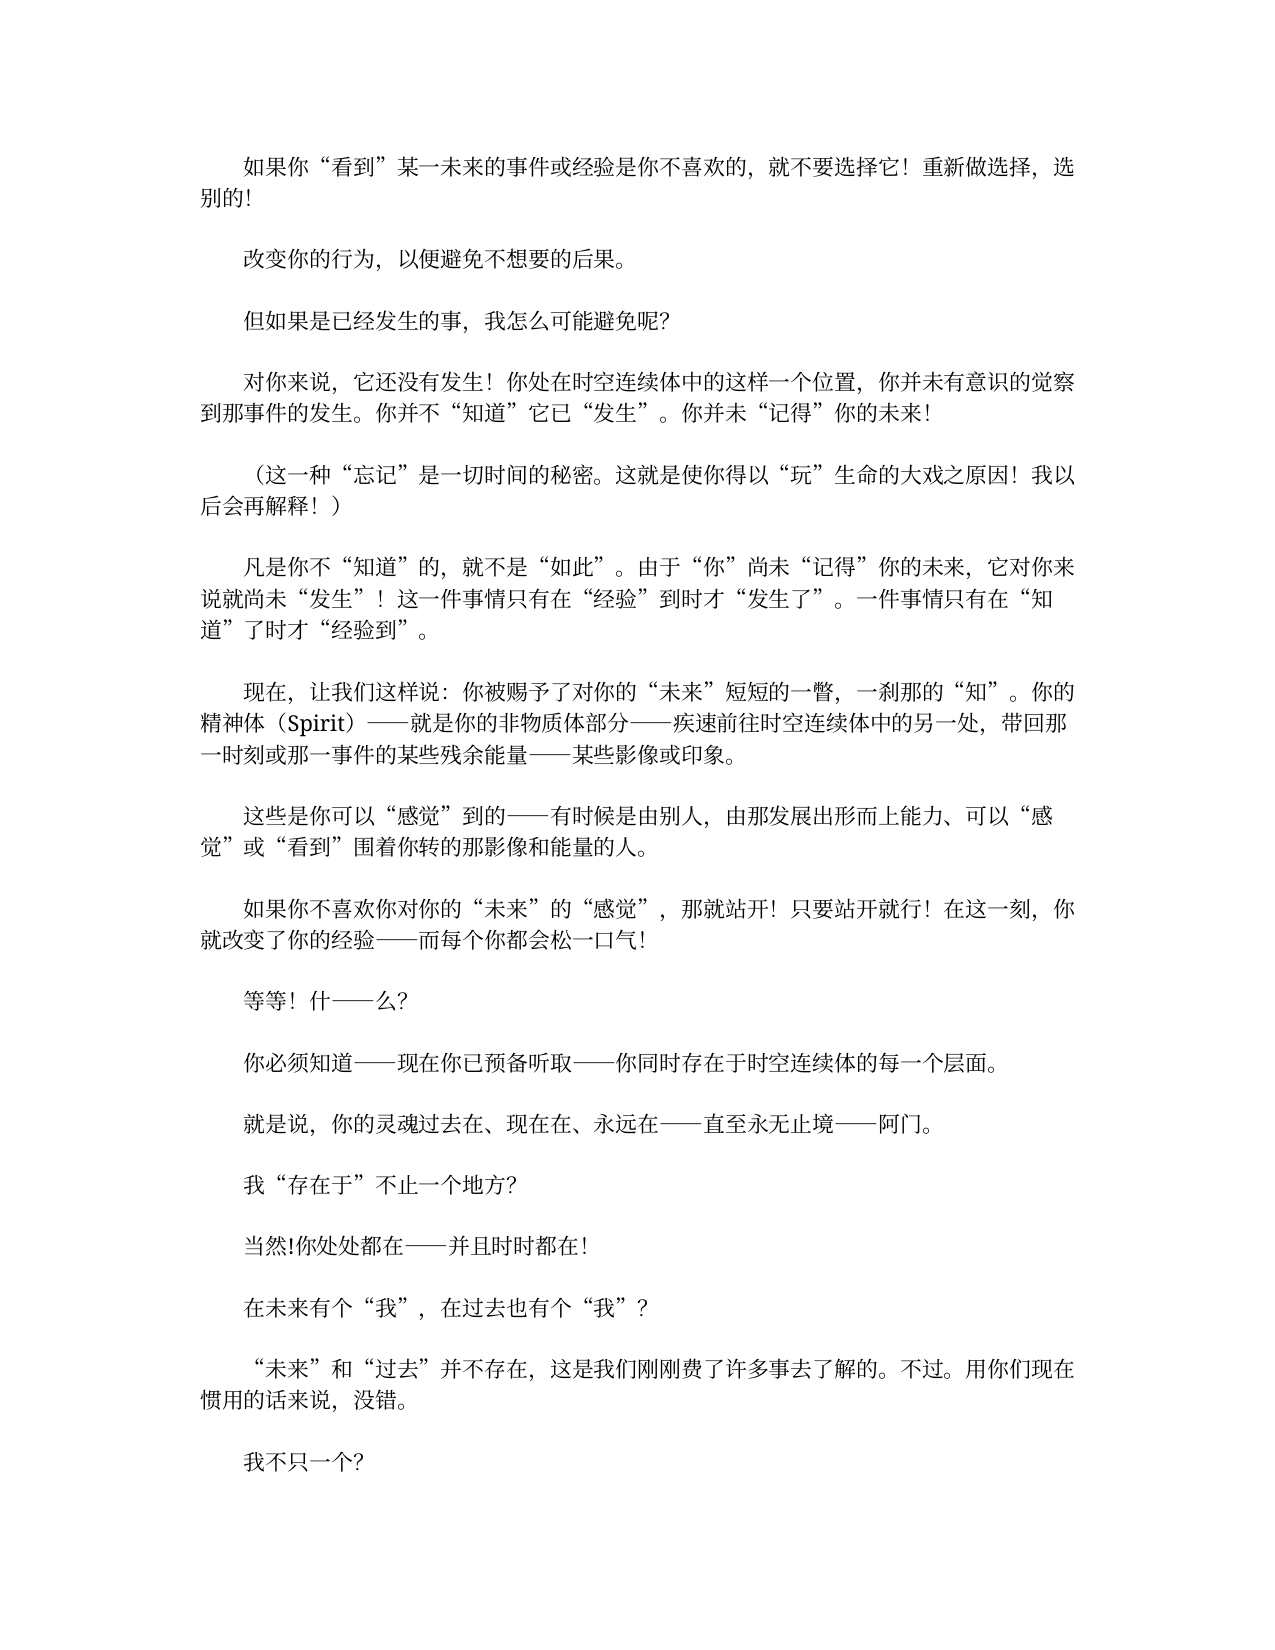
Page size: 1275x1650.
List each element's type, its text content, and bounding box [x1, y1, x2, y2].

text 等等！什——么？ [200, 984, 1075, 1016]
text 你必须知道——现在你已预备听取——你同时存在于时空连续体的每一个层面。 [200, 1046, 1075, 1077]
text 改变你的行为，以便避免不想要的后果。 [200, 243, 1075, 274]
text 在未来有个“我”，在过去也有个“我”？ [200, 1291, 1075, 1322]
text 但如果是已经发生的事，我怎么可能避免呢？ [200, 304, 1075, 335]
text （这一种“忘记”是一切时间的秘密。这就是使你得以“玩”生命的大戏之原因！我以后会再解释！） [200, 458, 1075, 521]
text 如果你不喜欢你对你的“未来”的“感觉”，那就站开！只要站开就行！在这一刻，你就改变了你的经验——而每个你都会松一口气！ [200, 892, 1075, 955]
text 凡是你不“知道”的，就不是“如此”。由于“你”尚未“记得”你的未来，它对你来说就尚未“发生”！这一件事情只有在“经验”到时才“发生了”。一件事情只有在“知道”了时才“经验到”。 [200, 551, 1075, 645]
text 我“存在于”不止一个地方？ [200, 1168, 1075, 1200]
text 对你来说，它还没有发生！你处在时空连续体中的这样一个位置，你并未有意识的觉察到那事件的发生。你并不“知道”它已“发生”。你并未“记得”你的未来！ [200, 365, 1075, 428]
text 如果你“看到”某一未来的事件或经验是你不喜欢的，就不要选择它！重新做选择，选别的！ [200, 150, 1075, 213]
text 我不只一个？ [200, 1445, 1075, 1476]
text 当然!你处处都在——并且时时都在！ [200, 1229, 1075, 1261]
text 这些是你可以“感觉”到的——有时候是由别人，由那发展出形而上能力、可以“感觉”或“看到”围着你转的那影像和能量的人。 [200, 799, 1075, 862]
text 就是说，你的灵魂过去在、现在在、永远在——直至永无止境——阿门。 [200, 1107, 1075, 1138]
text “未来”和“过去”并不存在，这是我们刚刚费了许多事去了解的。不过。用你们现在惯用的话来说，没错。 [200, 1352, 1075, 1415]
text 现在，让我们这样说：你被赐予了对你的“未来”短短的一瞥，一刹那的“知”。你的精神体（Spirit）——就是你的非物质体部分——疾速前往时空连续体中的另一处，带回那一时刻或那一事件的某些残余能量——某些影像或印象。 [200, 675, 1075, 769]
